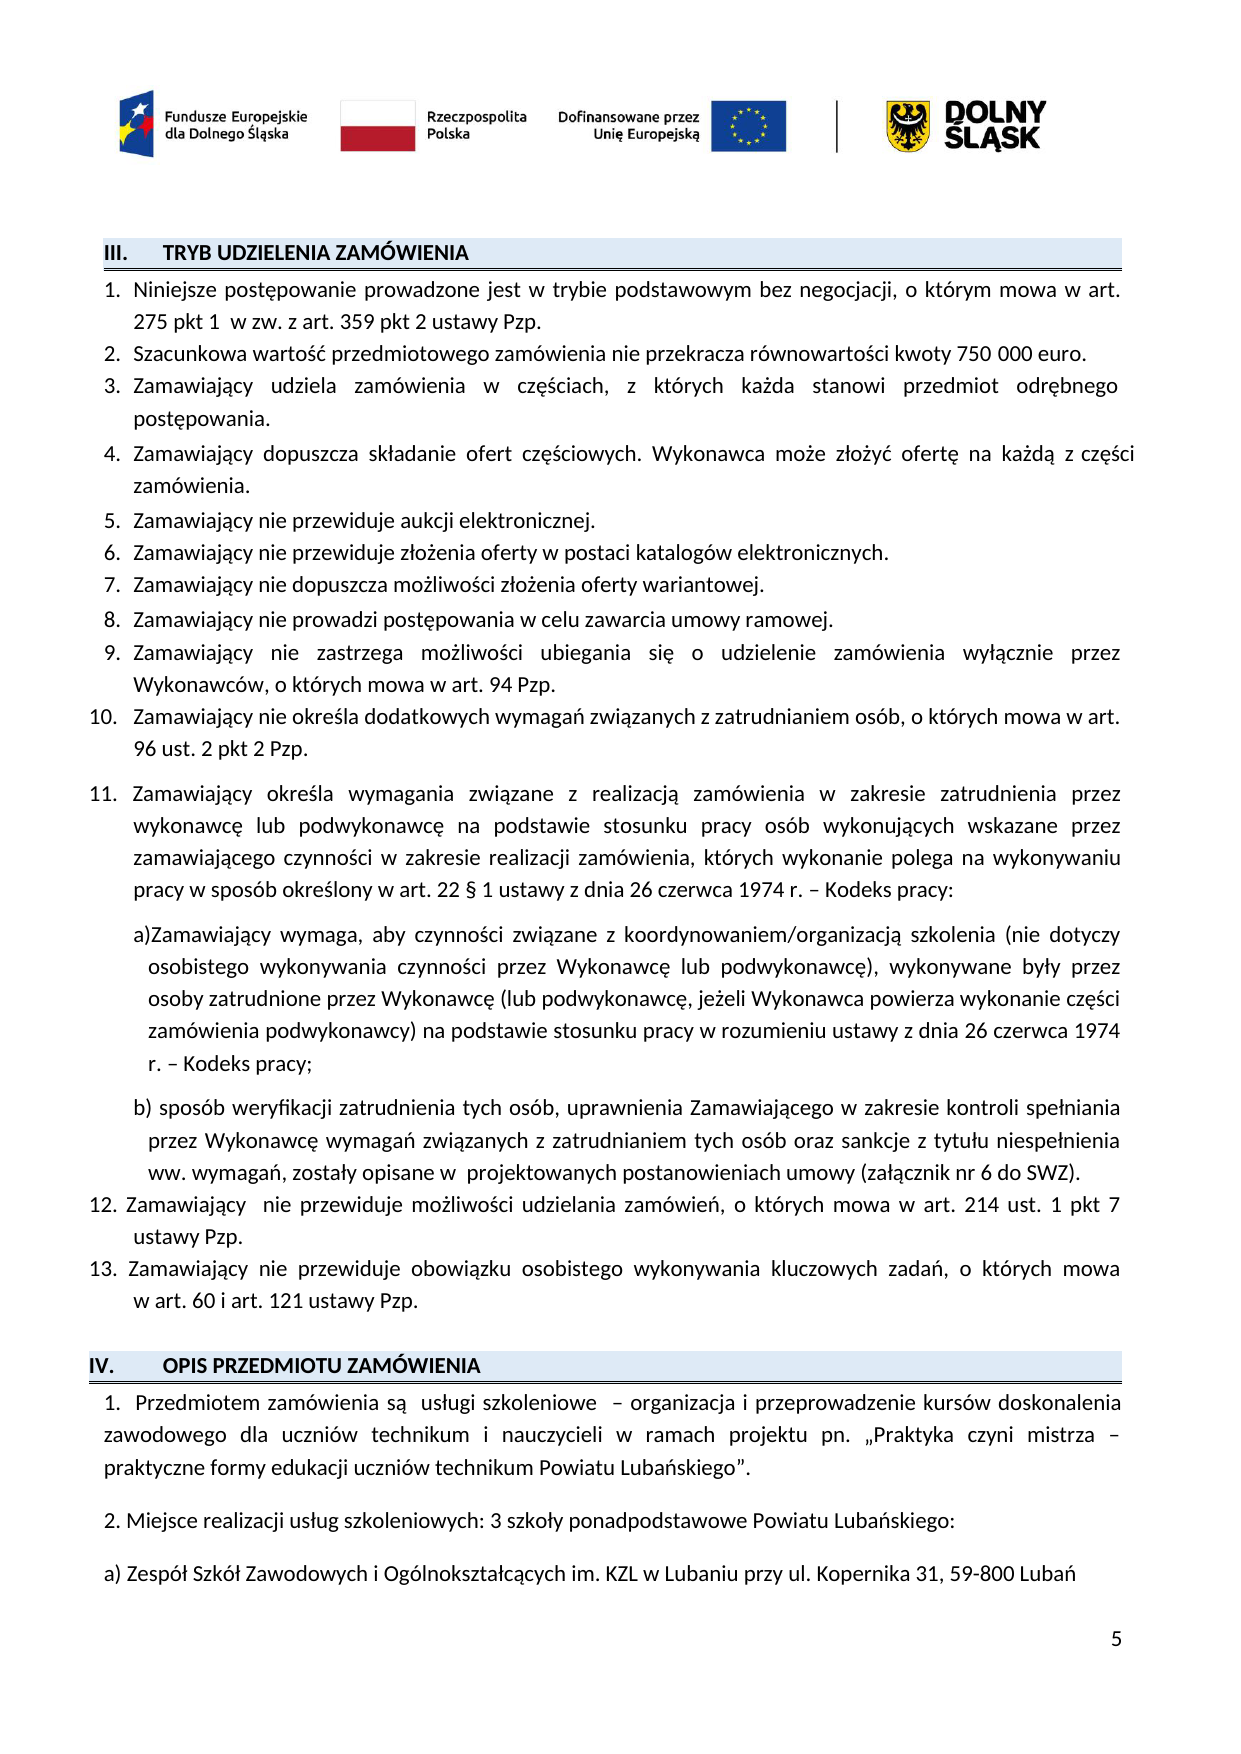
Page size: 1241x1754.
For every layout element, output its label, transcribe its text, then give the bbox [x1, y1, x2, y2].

text 13. Zamawiający nie przewiduje obowiązku osobistego wykonywania kluczowych zadań, o których mowa w art. 60 i art. 121 ustawy Pzp. [89, 1254, 1122, 1315]
list Szacunkowa wartość przedmiotowego zamówienia nie przekracza równowartości kwoty 750 000 euro. [103, 339, 1122, 367]
text 9. Zamawiający nie zastrzega możliwości ubiegania się o udzielenie zamówienia wyłącznie przez Wykonawców, o których mowa w art. 94 Pzp. [103, 638, 1122, 698]
text 5. Zamawiający nie przewiduje aukcji elektronicznej. [103, 506, 1122, 534]
list Zamawiający dopuszcza składanie ofert częściowych. Wykonawca może złożyć ofertę na każdą z części zamówienia. [103, 439, 1135, 499]
text 12. Zamawiający nie przewiduje możliwości udzielania zamówień, o których mowa w art. 214 ust. 1 pkt 7 ustawy Pzp. [89, 1190, 1122, 1250]
text III. TRYB UDZIELENIA ZAMÓWIENIA [103, 238, 1122, 271]
text 2. Miejsce realizacji usług szkoleniowych: 3 szkoły ponadpodstawowe Powiatu Lubańskiego: [103, 1506, 1122, 1534]
text 1. Przedmiotem zamówienia są usługi szkoleniowe – organizacja i przeprowadzenie kursów doskonalenia zawodowego dla uczniów technikum i nauczycieli w ramach projektu pn. „Praktyka czyni mistrza – praktyczne formy edukacji uczniów technikum Powiatu Lubańskiego”. [103, 1388, 1122, 1481]
text 8. Zamawiający nie prowadzi postępowania w celu zawarcia umowy ramowej. [103, 605, 1122, 633]
text 6. Zamawiający nie przewiduje złożenia oferty w postaci katalogów elektronicznych. [103, 538, 1122, 566]
list Niniejsze postępowanie prowadzone jest w trybie podstawowym bez negocjacji, o którym mowa w art. 275 pkt 1 w zw. z art. 359 pkt 2 ustawy Pzp. [103, 275, 1122, 335]
text a)Zamawiający wymaga, aby czynności związane z koordynowaniem/organizacją szkolenia (nie dotyczy osobistego wykonywania czynności przez Wykonawcę lub podwykonawcę), wykonywane były przez osoby zatrudnione przez Wykonawcę (lub podwykonawcę, jeżeli Wykonawca powierza wykonanie części zamówienia podwykonawcy) na podstawie stosunku pracy w rozumieniu ustawy z dnia 26 czerwca 1974 r. – Kodeks pracy; [133, 920, 1122, 1077]
text 10. Zamawiający nie określa dodatkowych wymagań związanych z zatrudnianiem osób, o których mowa w art. 96 ust. 2 pkt 2 Pzp. [89, 702, 1122, 762]
list Zamawiający udziela zamówienia w częściach, z których każda stanowi przedmiot odrębnego postępowania. [103, 372, 1120, 432]
text b) sposób weryfikacji zatrudnienia tych osób, uprawnienia Zamawiającego w zakresie kontroli spełniania przez Wykonawcę wymagań związanych z zatrudnianiem tych osób oraz sankcje z tytułu niespełnienia ww. wymagań, zostały opisane w projektowanych postanowieniach umowy (załącznik nr 6 do SWZ). [133, 1093, 1122, 1186]
text 11. Zamawiający określa wymagania związane z realizacją zamówienia w zakresie zatrudnienia przez wykonawcę lub podwykonawcę na podstawie stosunku pracy osób wykonujących wskazane przez zamawiającego czynności w zakresie realizacji zamówienia, których wykonanie polega na wykonywaniu pracy w sposób określony w art. 22 § 1 ustawy z dnia 26 czerwca 1974 r. – Kodeks pracy: [89, 779, 1122, 903]
list Zamawiający nie dopuszcza możliwości złożenia oferty wariantowej. [103, 570, 1120, 598]
text IV. OPIS PRZEDMIOTU ZAMÓWIENIA [89, 1351, 1122, 1381]
text a) Zespół Szkół Zawodowych i Ogólnokształcących im. KZL w Lubaniu przy ul. Kopernika 31, 59-800 Lubań [103, 1559, 1122, 1587]
